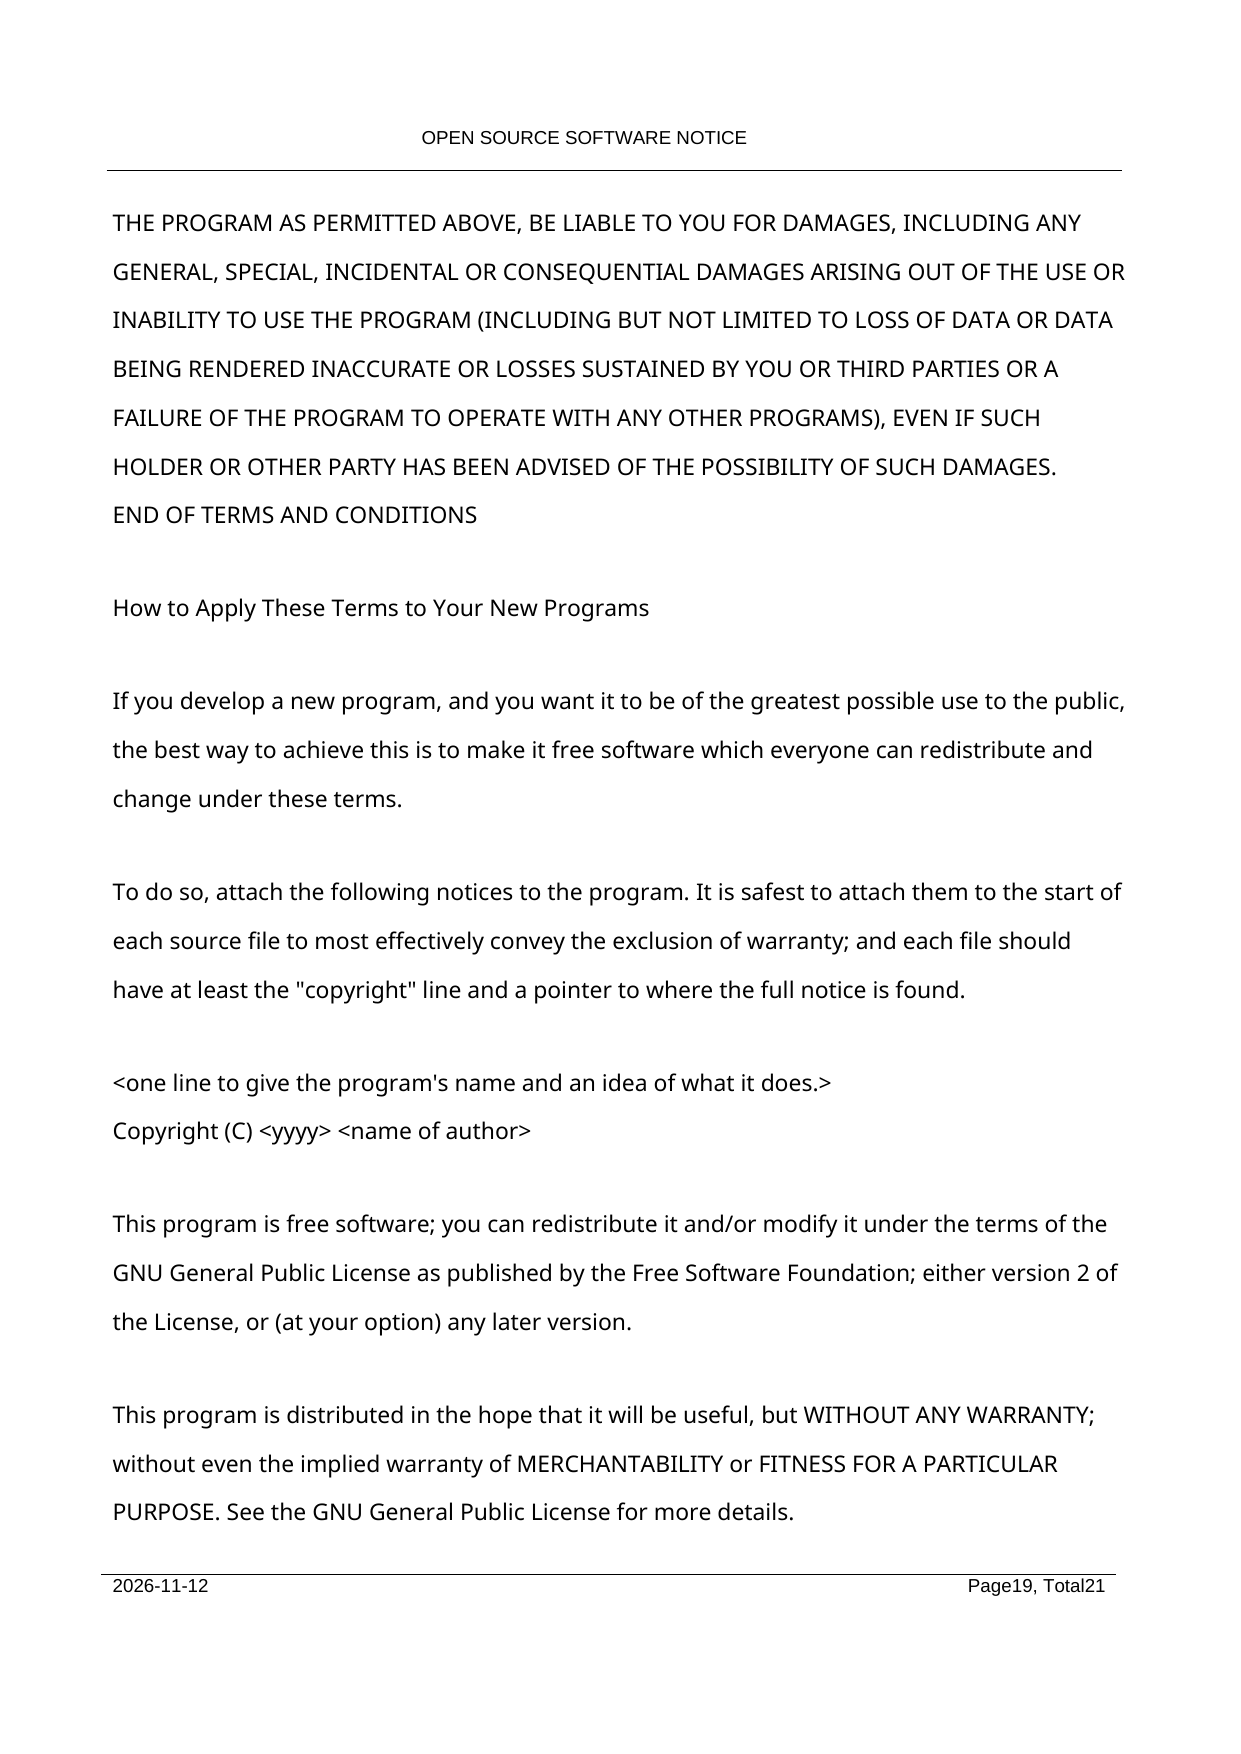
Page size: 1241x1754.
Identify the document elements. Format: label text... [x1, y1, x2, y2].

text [112, 206, 1128, 483]
text END OF TERMS AND CONDITIONS [112, 498, 1128, 531]
text This program is free software; you can redistribute it and/or modify it under the terms of the GNU General Public License as published by the Free Software Foundation; either version 2 of the License, or (at your option) any later version. [112, 1207, 1128, 1337]
text This program is distributed in the hope that it will be useful, but WITHOUT ANY WARRANTY; without even the implied warranty of MERCHANTABILITY or FITNESS FOR A PARTICULAR PURPOSE. See the GNU General Public License for more details. [112, 1398, 1128, 1528]
text How to Apply These Terms to Your New Programs [112, 591, 1128, 624]
text To do so, attach the following notices to the program. It is safest to attach them to the start of each source file to most effectively convey the exclusion of warranty; and each file should have at least the "copyright" line and a pointer to where the full notice is found. [112, 875, 1128, 1005]
text Copyright (C) <yyyy> <name of author> [112, 1114, 1128, 1147]
text <one line to give the program's name and an idea of what it does.> [112, 1066, 1128, 1099]
text If you develop a new program, and you want it to be of the greatest possible use to the public, the best way to achieve this is to make it free software which everyone can redistribute and change under these terms. [112, 685, 1128, 815]
